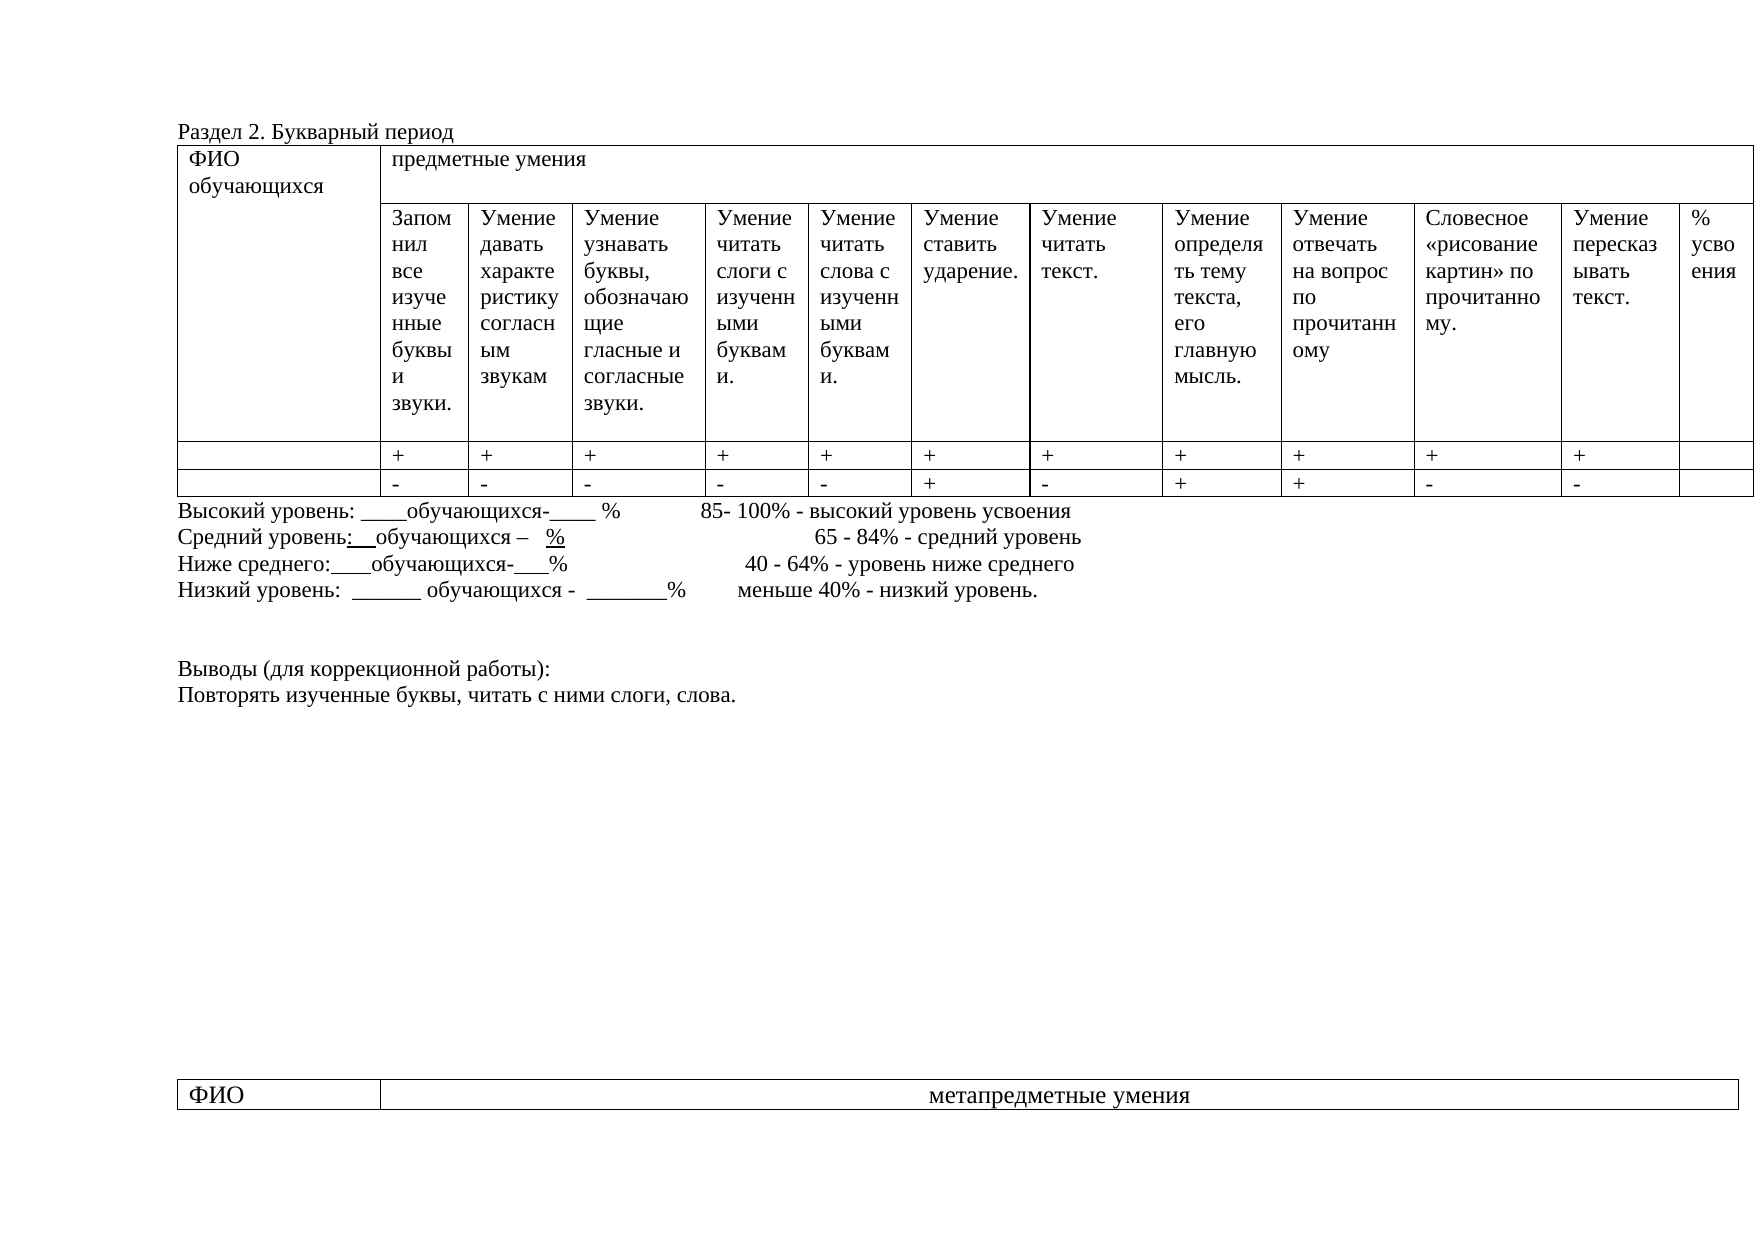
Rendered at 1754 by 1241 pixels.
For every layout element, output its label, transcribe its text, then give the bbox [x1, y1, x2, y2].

table_cell Умение пересказывать текст. [1562, 204, 1679, 441]
table_cell [1680, 442, 1753, 469]
table_cell Умение определять тему текста, его главную мысль. [1163, 204, 1281, 441]
table_header ФИО обучающихся [178, 146, 380, 441]
table_cell + [469, 442, 572, 469]
table_cell + [912, 470, 1029, 496]
table_cell Умение читать текст. [1031, 204, 1162, 441]
table_cell Умение отвечать на вопрос по прочитанному [1282, 204, 1414, 441]
table_cell [178, 470, 380, 496]
table_cell - [469, 470, 572, 496]
table_cell + [1415, 442, 1561, 469]
table_cell - [706, 470, 808, 496]
table_cell Словесное «рисование картин» по прочитанному. [1415, 204, 1561, 441]
table_cell - [809, 470, 911, 496]
table_cell % усвоения [1680, 204, 1753, 441]
table_cell + [1031, 442, 1162, 469]
table_header метапредметные умения [381, 1080, 1738, 1109]
text Высокий уровень: ____обучающихся-____ % 85- 100% - высокий уровень усвоения [177, 497, 1665, 523]
table_cell + [573, 442, 705, 469]
table_cell + [1282, 442, 1414, 469]
table_cell Умение узнавать буквы, обозначающие гласные и согласные звуки. [573, 204, 705, 441]
text Средний уровень: обучающихся – % 65 - 84% - средний уровень [177, 523, 1665, 550]
table_cell + [912, 442, 1029, 469]
table_cell + [1282, 470, 1414, 496]
table_cell - [573, 470, 705, 496]
table_cell + [1163, 442, 1281, 469]
table_cell - [1562, 470, 1679, 496]
table_cell - [1415, 470, 1561, 496]
table_cell [178, 442, 380, 469]
table_header ФИО обучающихся [178, 1080, 380, 1109]
table_header предметные умения [381, 146, 1753, 203]
text Ниже среднего: обучающихся- % 40 - 64% - уровень ниже среднего [177, 550, 1665, 576]
table_cell + [1163, 470, 1281, 496]
table_cell - [381, 470, 468, 496]
table_cell Умение давать характеристику согласным звукам [469, 204, 572, 441]
table_cell - [1031, 470, 1162, 496]
text Выводы (для коррекционной работы): [177, 655, 1665, 682]
text Низкий уровень: ______ обучающихся - _______% меньше 40% - низкий уровень. [177, 576, 1665, 602]
text Повторять изученные буквы, читать с ними слоги, слова. [177, 682, 1665, 708]
table_cell Умение читать слоги с изученными буквами. [706, 204, 808, 441]
table_cell + [809, 442, 911, 469]
text Раздел 2. Букварный период [177, 118, 1665, 144]
table_cell + [1562, 442, 1679, 469]
table_cell Запомнил все изученные буквы и звуки. [381, 204, 468, 441]
table_cell Умение читать слова с изученными буквами. [809, 204, 911, 441]
table_cell + [706, 442, 808, 469]
table_cell [1680, 470, 1753, 496]
table_cell Умение ставить ударение. [912, 204, 1029, 441]
table_cell + [381, 442, 468, 469]
